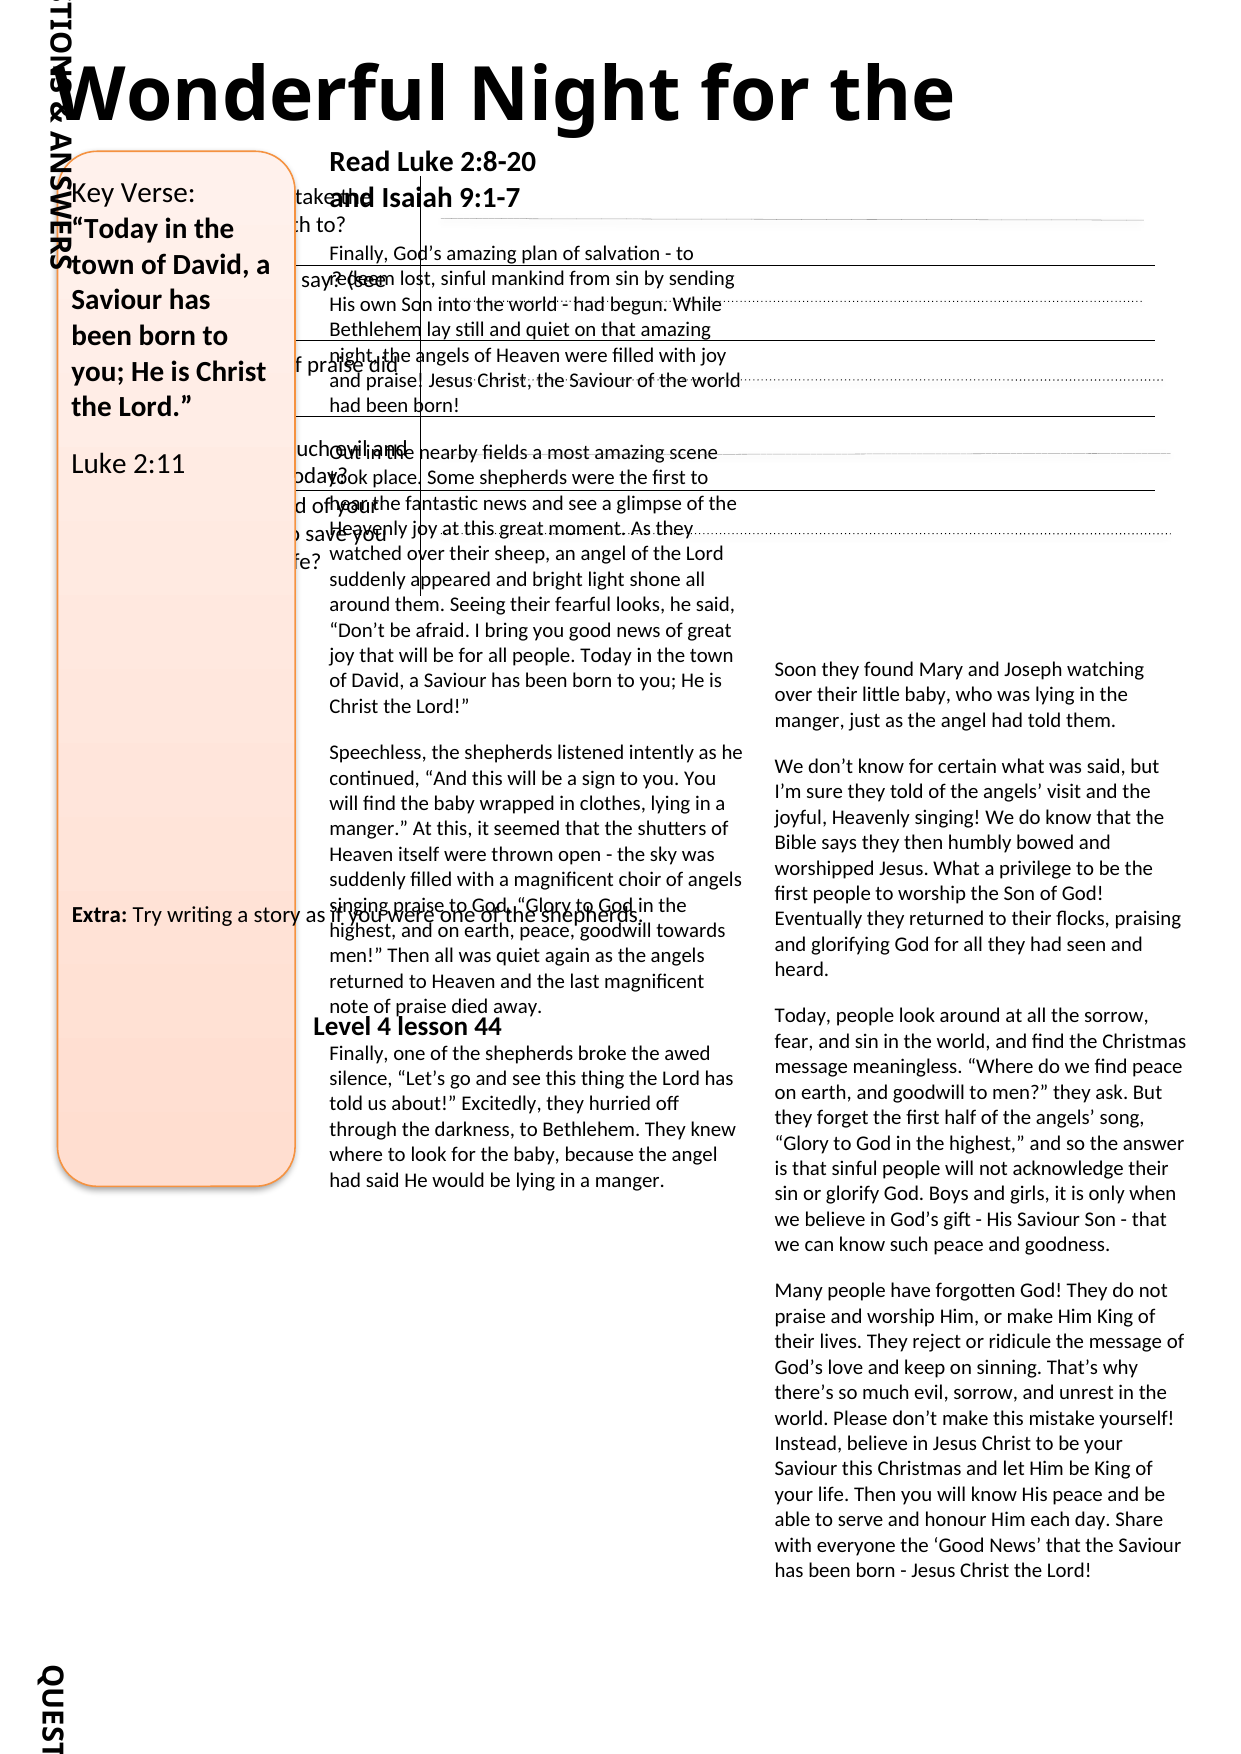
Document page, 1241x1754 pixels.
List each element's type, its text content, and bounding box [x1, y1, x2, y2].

table_cell 2. What did the angel say? (see Key Verse) [300, 266, 420, 340]
table_cell 4. Why is there so much evil and sorrow in the world today? [300, 417, 420, 490]
table_cell [421, 266, 1155, 340]
table_header [421, 176, 1155, 264]
table_cell [421, 417, 1155, 490]
table_cell [421, 491, 1155, 596]
table_cell [421, 341, 1155, 416]
table_header 1. Who did the angel take the message of Jesus’ birth to? [295, 176, 420, 264]
table_cell 5. Have you repented of your sin and asked Jesus to save you and be King of your life? [300, 491, 420, 596]
table_cell 3. What great song of praise did the angels sing? [300, 341, 420, 416]
